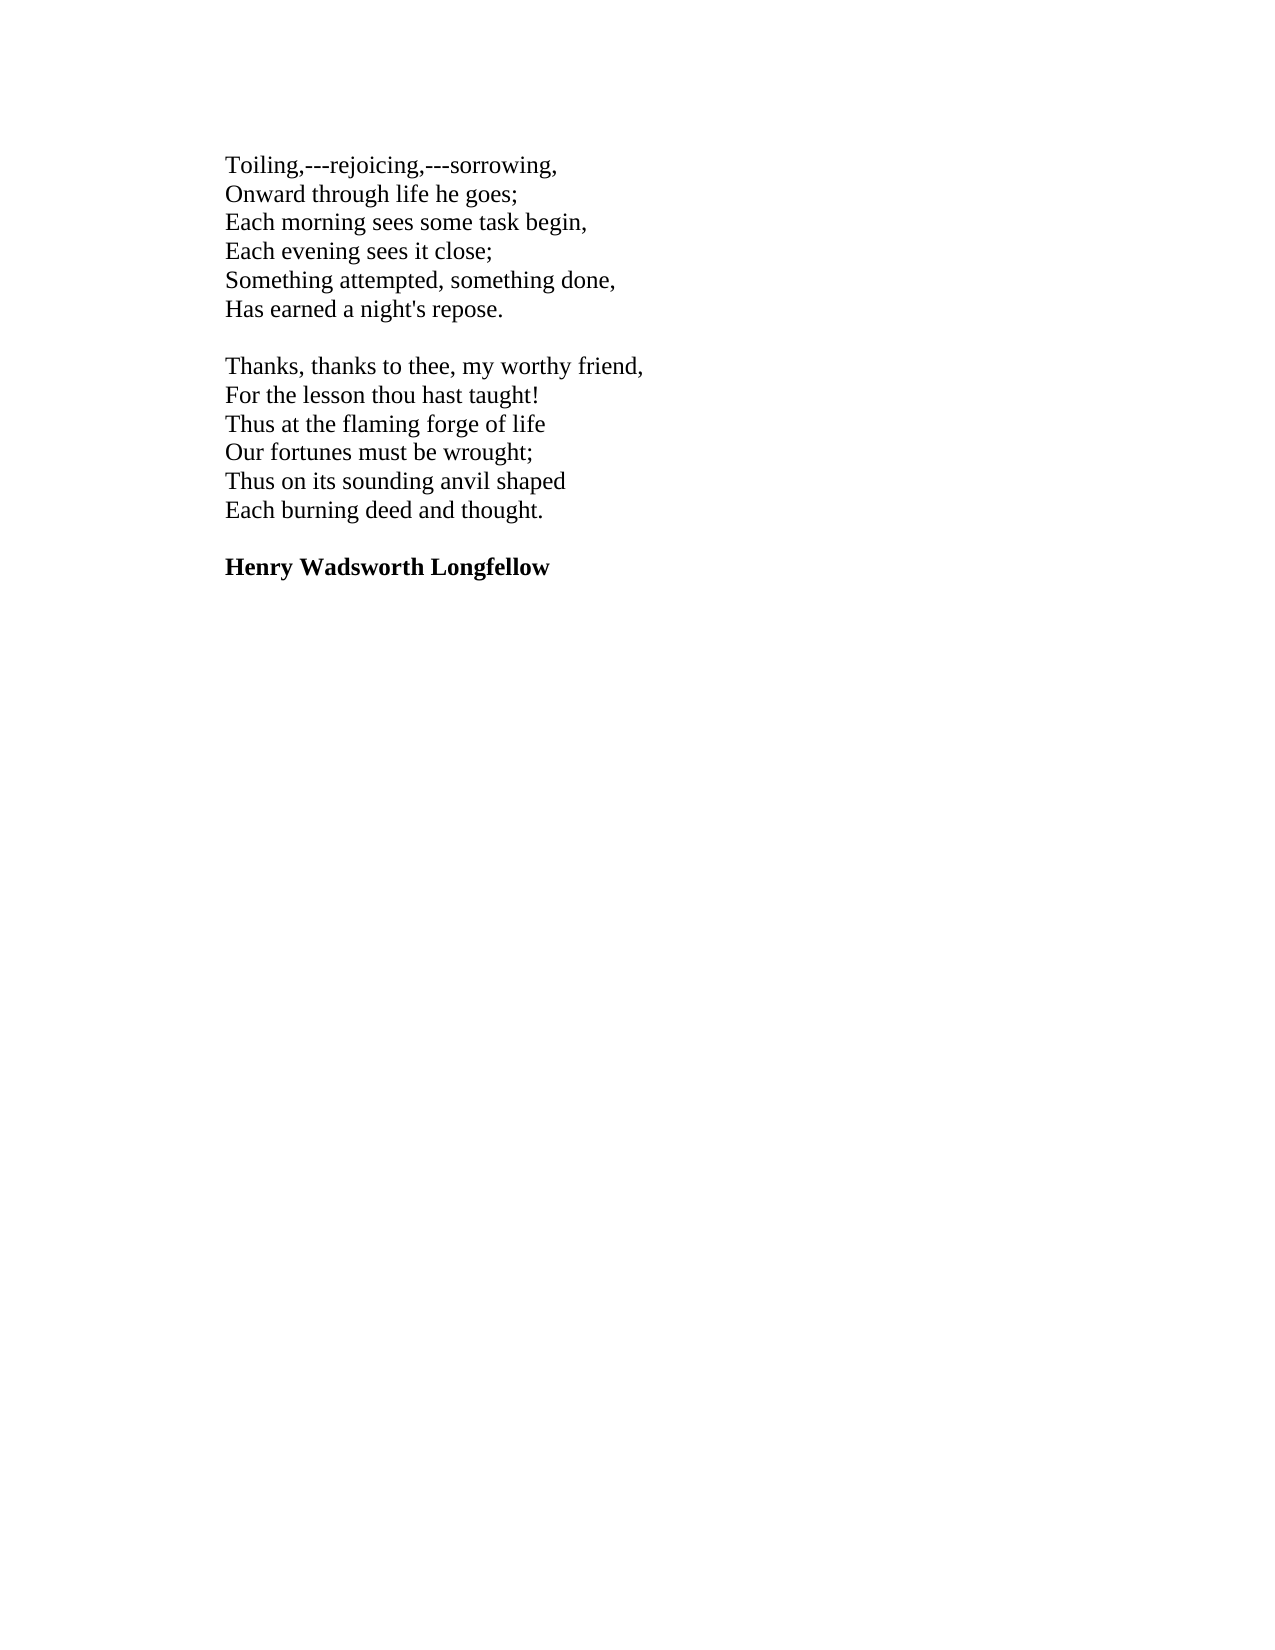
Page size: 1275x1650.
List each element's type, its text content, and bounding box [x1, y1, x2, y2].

text Henry Wadsworth Longfellow [225, 552, 1125, 581]
text For the lesson thou hast taught! [225, 380, 1125, 409]
text Each morning sees some task begin, [225, 207, 1125, 236]
text Something attempted, something done, [225, 265, 1125, 294]
text Thus on its sounding anvil shaped [225, 466, 1125, 495]
text Toiling,---rejoicing,---sorrowing, [225, 150, 1125, 179]
text Each evening sees it close; [225, 236, 1125, 265]
text Has earned a night's repose. [225, 294, 1125, 322]
text Each burning deed and thought. [225, 495, 1125, 524]
text Thus at the flaming forge of life [225, 409, 1125, 437]
text Our fortunes must be wrought; [225, 437, 1125, 466]
text Onward through life he goes; [225, 179, 1125, 207]
text Thanks, thanks to thee, my worthy friend, [225, 351, 1125, 380]
